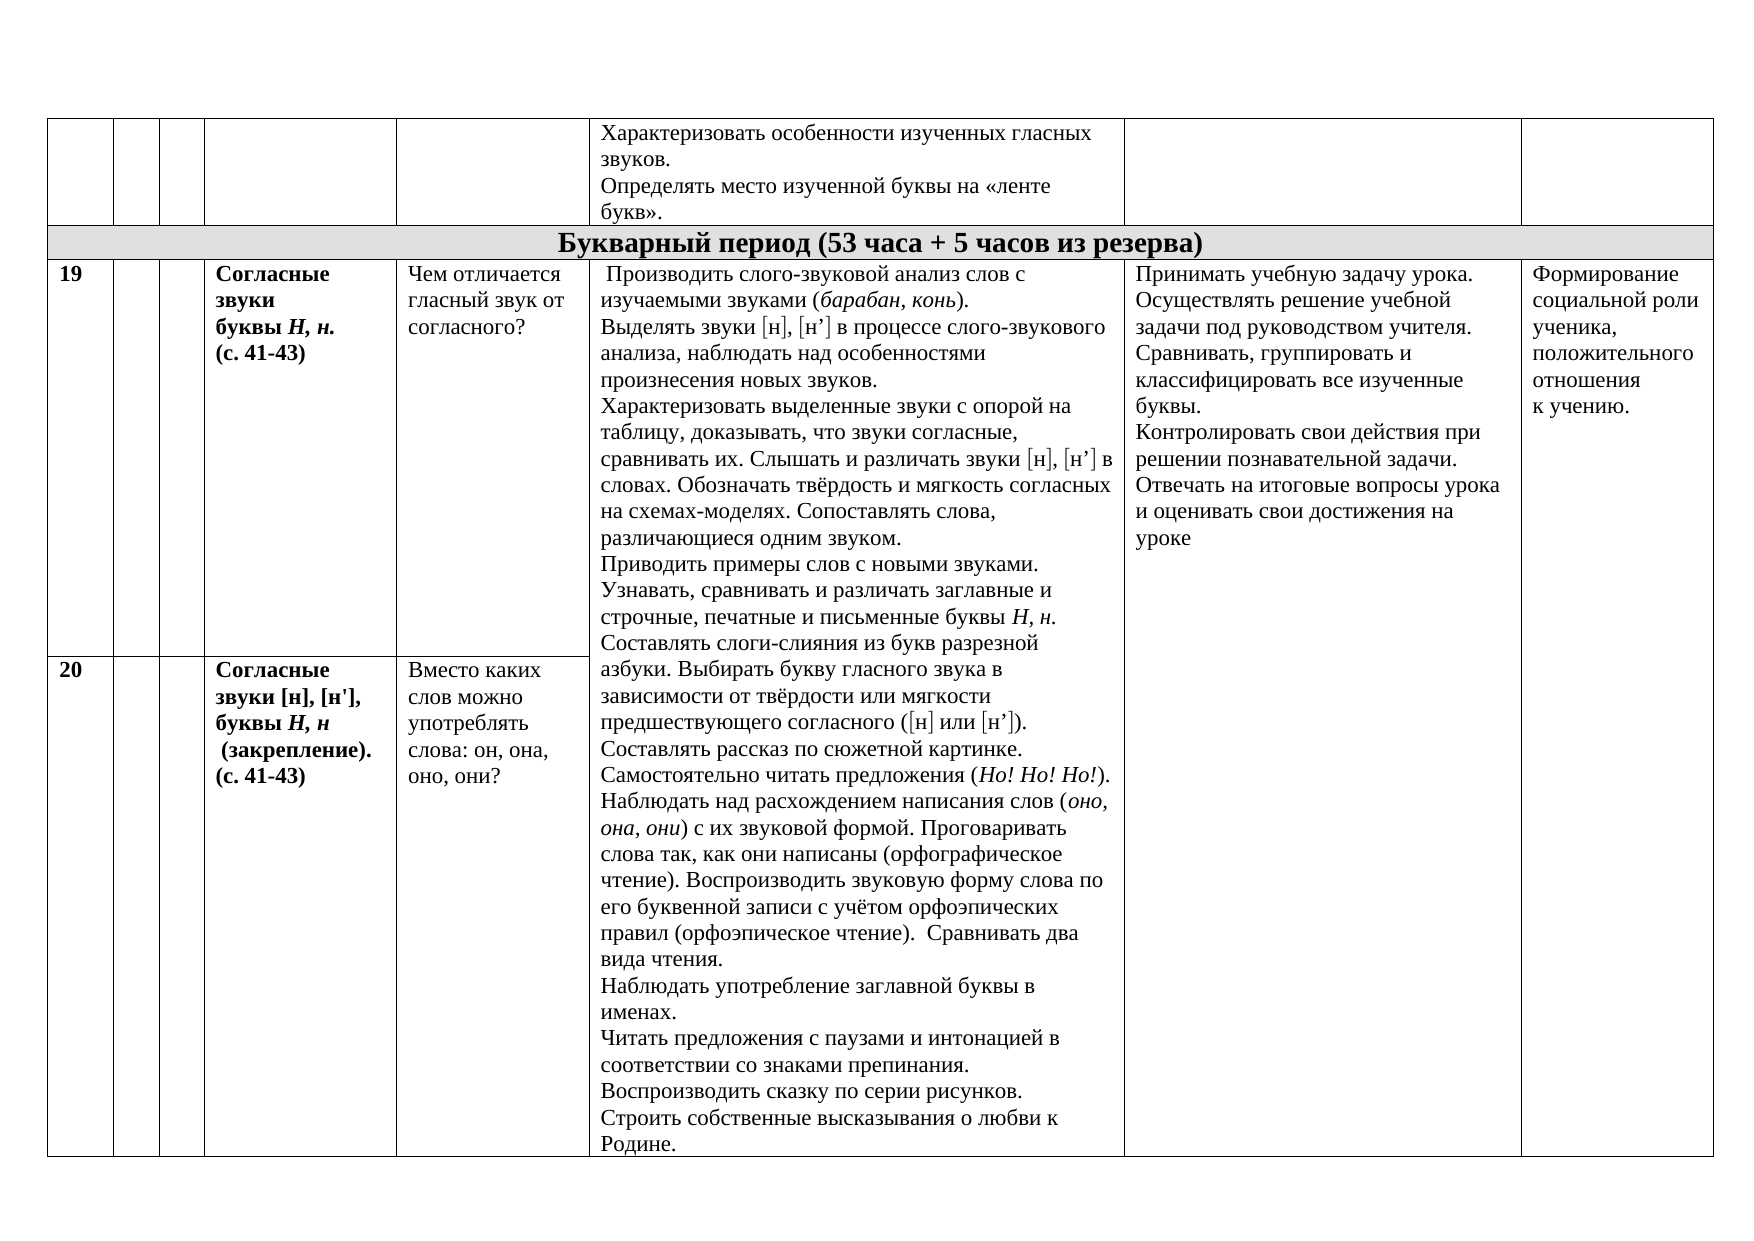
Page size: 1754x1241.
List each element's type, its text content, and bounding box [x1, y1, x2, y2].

table_cell [160, 657, 204, 1156]
table_cell 18 [48, 119, 113, 224]
table_cell [114, 260, 159, 656]
table_cell [114, 657, 159, 1156]
table_cell Согласные звуки буквы Н, н. (с. 41-43) [205, 260, 396, 656]
table_cell [114, 119, 159, 224]
table_cell Принимать учебную задачу урока. Осуществлять решение учебной задачи под руководством учителя. Сравнивать, группировать и классифицировать все изученные буквы. Контролировать свои действия при решении познавательной задачи. Отвечать на итоговые вопросы урока и оценивать свои достижения на уроке [1125, 260, 1521, 1156]
table_cell Формирование социальной роли ученика, положительного отношения к учению. [1522, 260, 1713, 1156]
table_cell 19 [48, 260, 113, 656]
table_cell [205, 119, 396, 224]
table_cell [160, 119, 204, 224]
table_cell Производить слого-звуковой анализ слов с изучаемыми звуками (барабан, конь). Выделять звуки н, н’ в процессе слого-звукового анализа, наблюдать над особенностями произнесения новых звуков. Характеризовать выделенные звуки с опорой на таблицу, доказывать, что звуки согласные, сравнивать их. Слышать и различать звуки н, н’ в словах. Обозначать твёрдость и мягкость согласных на схемах-моделях. Сопоставлять слова, различающиеся одним звуком. Приводить примеры слов с новыми звуками. Узнавать, сравнивать и различать заглавные и строчные, печатные и письменные буквы Н, н. Составлять слоги-слияния из букв разрезной азбуки. Выбирать букву гласного звука в зависимости от твёрдости или мягкости предшествующего согласного (н или н’). Составлять рассказ по сюжетной картинке. Самостоятельно читать предложения (Но! Но! Но!). Наблюдать над расхождением написания слов (оно, она, они) с их звуковой формой. Проговаривать слова так, как они написаны (орфографическое чтение). Воспроизводить звуковую форму слова по его буквенной записи с учётом орфоэпических правил (орфоэпическое чтение). Сравнивать два вида чтения. Наблюдать употребление заглавной буквы в именах. Читать предложения с паузами и интонацией в соответствии со знаками препинания. Воспроизводить сказку по серии рисунков. Строить собственные высказывания о любви к Родине. Определять разные значения одного слова. Определять место изученной буквы на «ленте букв». Соотносить все изученные буквы со звуками. [590, 260, 1124, 1156]
table_cell Чем отличается гласный звук от согласного? [397, 260, 589, 656]
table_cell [205, 657, 396, 1156]
table_cell 20 [48, 657, 113, 1156]
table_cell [397, 657, 589, 1156]
table_cell [160, 260, 204, 656]
table_cell Букварный период (53 часа + 5 часов из резерва) [48, 226, 1713, 259]
